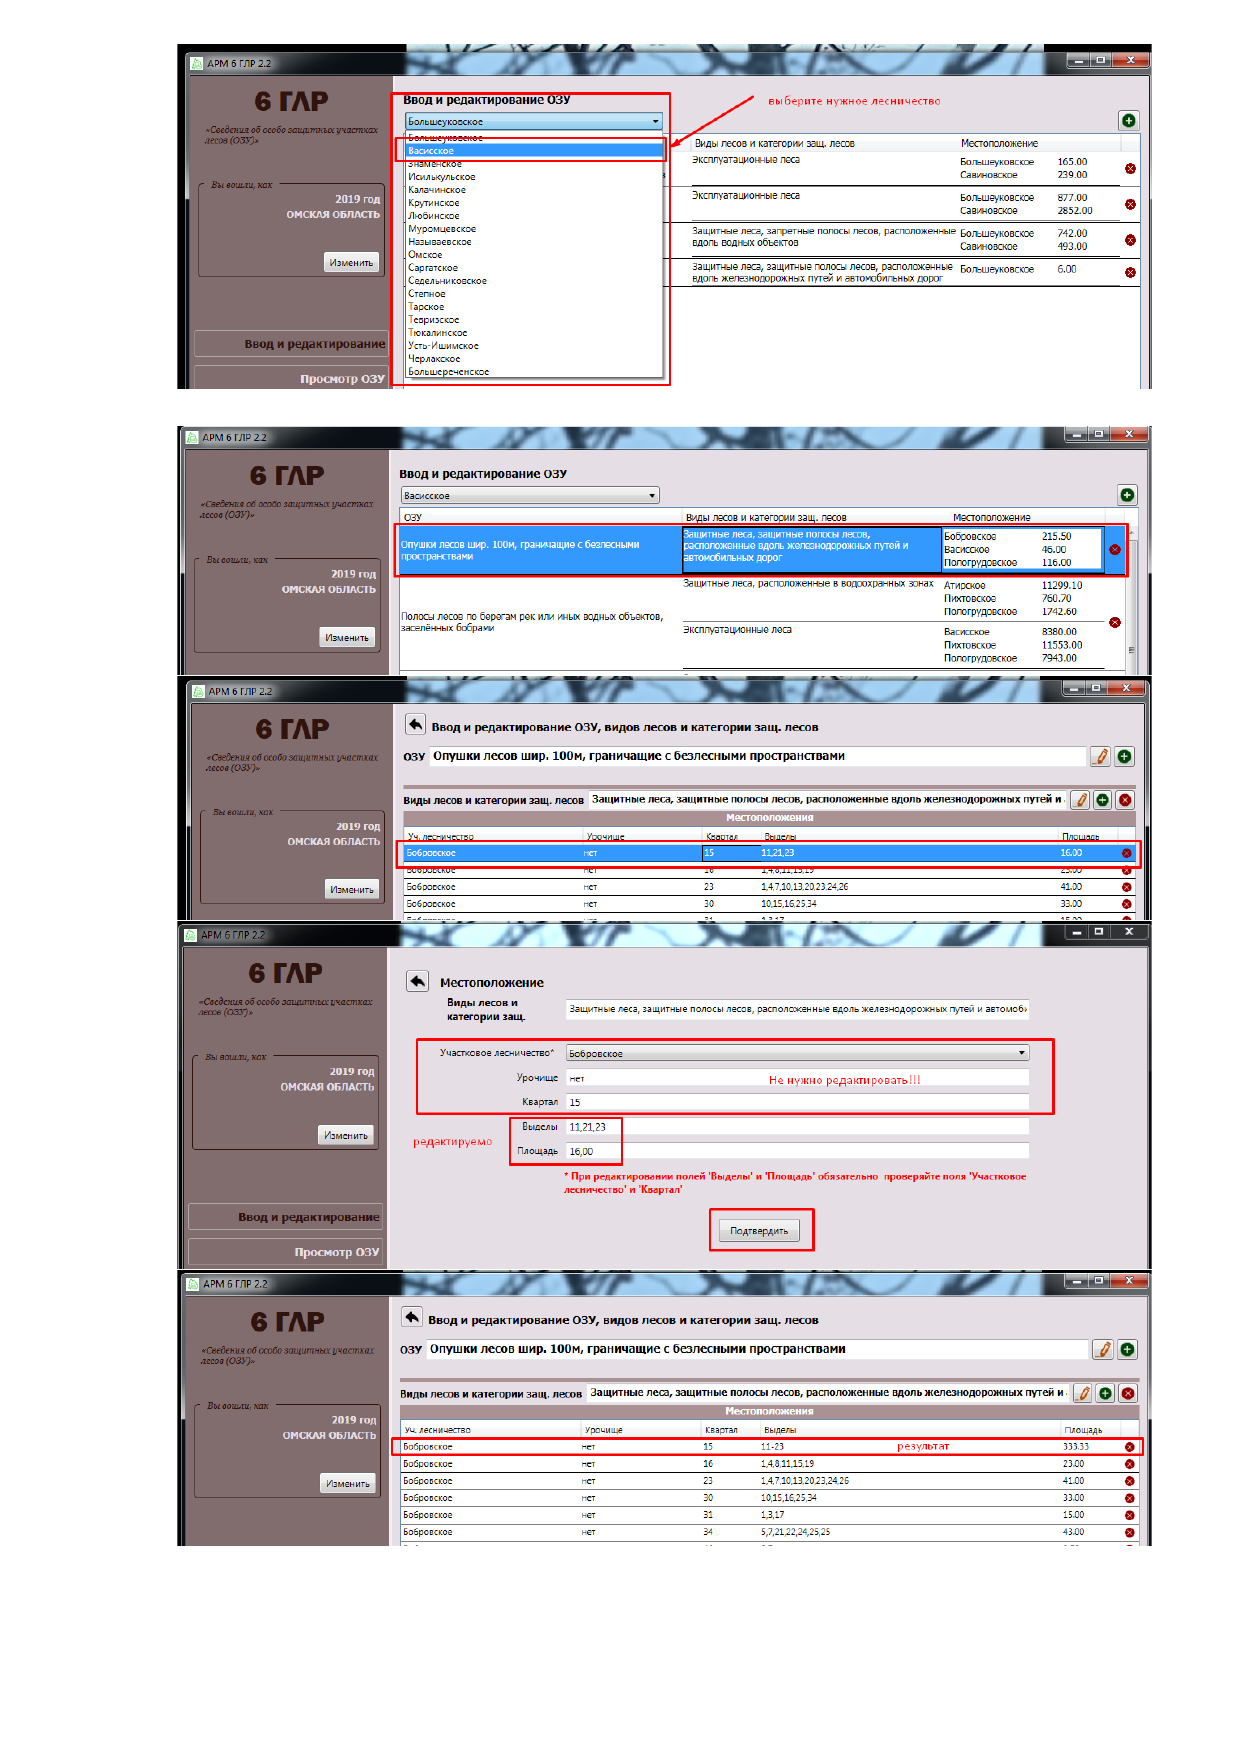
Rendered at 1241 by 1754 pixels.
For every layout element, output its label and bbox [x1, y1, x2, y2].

picture [177, 676, 1152, 920]
picture [177, 44, 1152, 389]
picture [177, 921, 1152, 1269]
picture [177, 426, 1152, 675]
picture [177, 1270, 1152, 1546]
